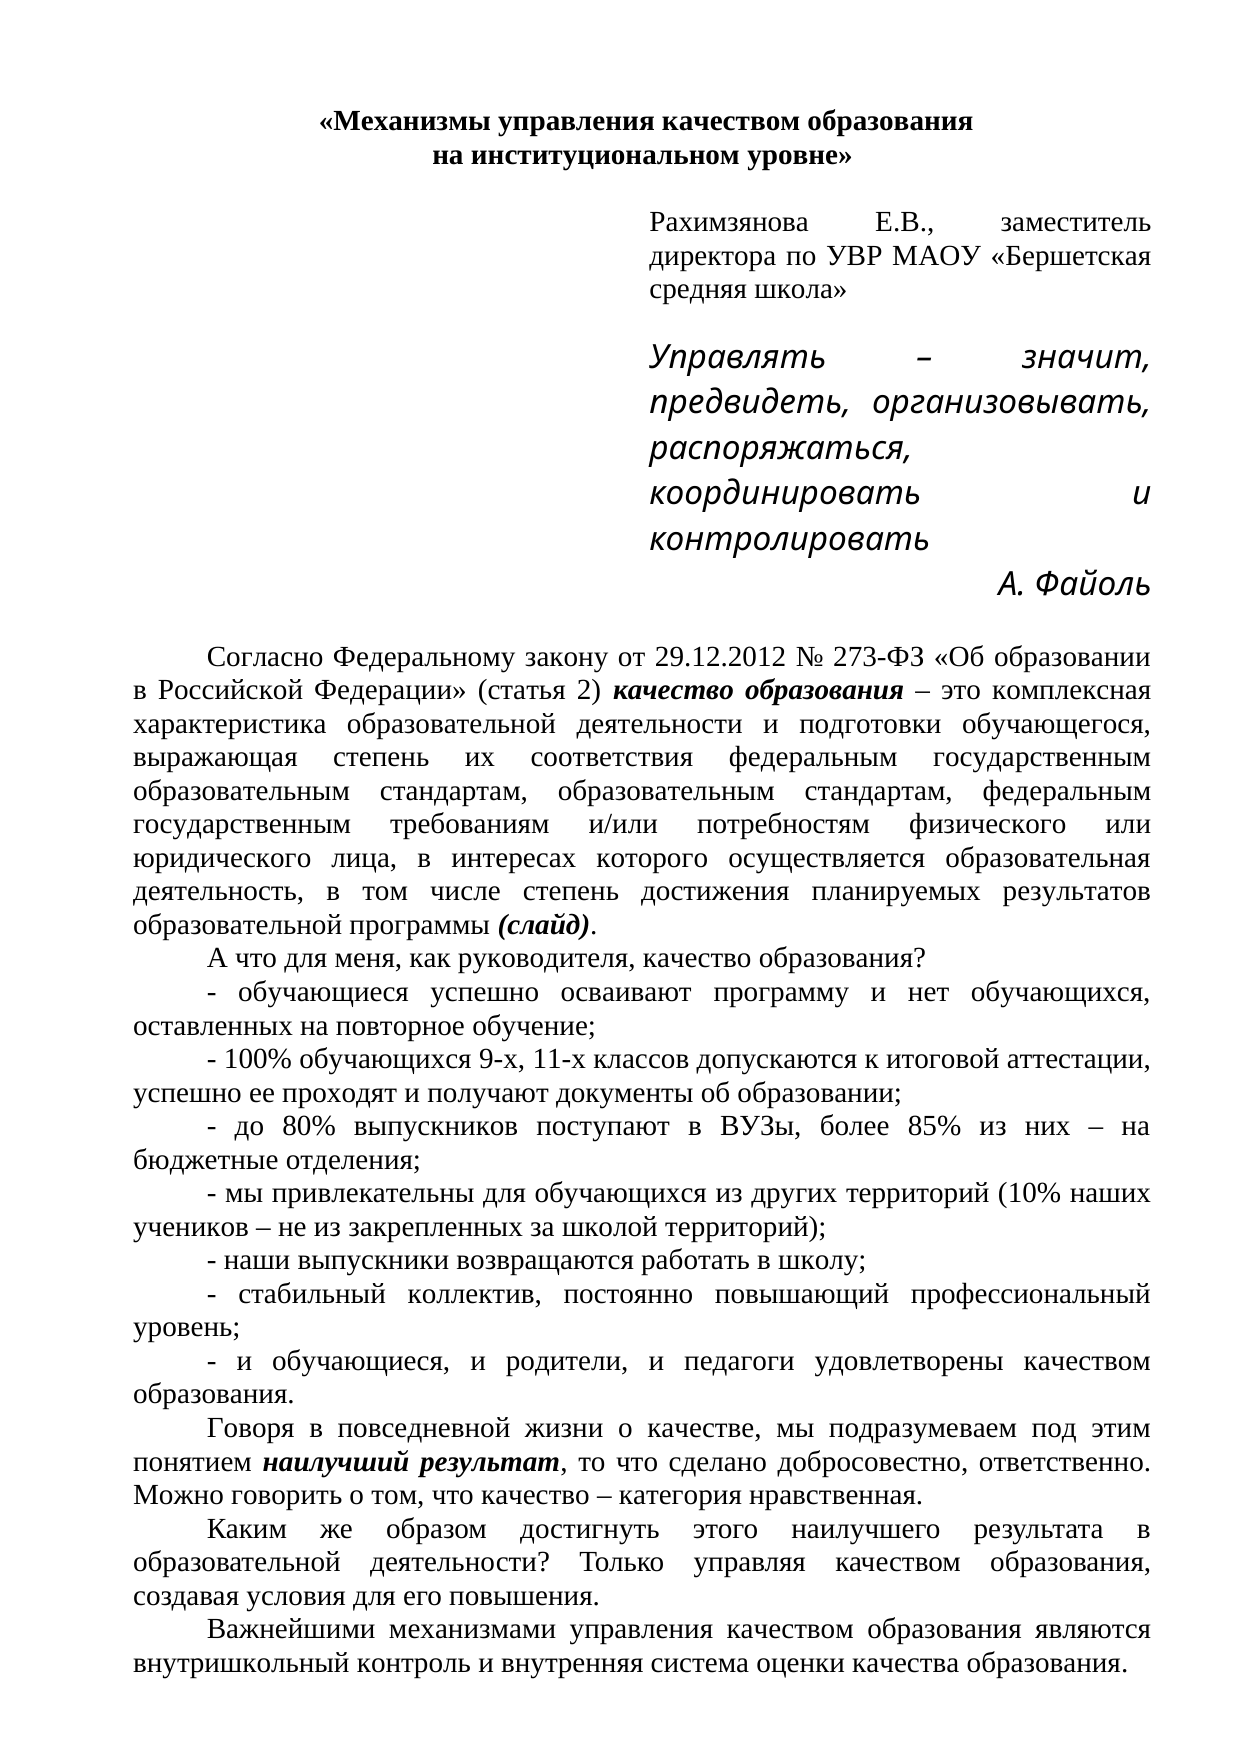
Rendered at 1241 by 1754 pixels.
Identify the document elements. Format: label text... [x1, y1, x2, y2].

text на институциональном уровне» [133, 137, 1152, 171]
text А что для меня, как руководителя, качество образования? [133, 941, 1152, 974]
text Согласно Федеральному закону от 29.12.2012 № 273-ФЗ «Об образовании в Российской Федерации» (статья 2) качество образования – это комплексная характеристика образовательной деятельности и подготовки обучающегося, выражающая степень их соответствия федеральным государственным образовательным стандартам, образовательным стандартам, федеральным государственным требованиям и/или потребностям физического или юридического лица, в интересах которого осуществляется образовательная деятельность, в том числе степень достижения планируемых результатов образовательной программы (слайд). [133, 639, 1152, 941]
text - обучающиеся успешно осваивают программу и нет обучающихся, оставленных на повторное обучение; [133, 974, 1152, 1041]
text Рахимзянова Е.В., заместитель директора по УВР МАОУ «Бершетская средняя школа» [649, 204, 1152, 305]
text - до 80% выпускников поступают в ВУЗы, более 85% из них – на бюджетные отделения; [133, 1108, 1152, 1175]
text Управлять – значит, предвидеть, организовывать, распоряжаться, координировать и контролировать [649, 333, 1152, 560]
text «Механизмы управления качеством образования [133, 103, 1152, 137]
text А. Файоль [797, 560, 1152, 605]
text - стабильный коллектив, постоянно повышающий профессиональный уровень; [133, 1276, 1152, 1343]
text - мы привлекательны для обучающихся из других территорий (10% наших учеников – не из закрепленных за школой территорий); [133, 1175, 1152, 1242]
text Говоря в повседневной жизни о качестве, мы подразумеваем под этим понятием наилучший результат, то что сделано добросовестно, ответственно. Можно говорить о том, что качество – категория нравственная. [133, 1410, 1152, 1511]
text - 100% обучающихся 9-х, 11-х классов допускаются к итоговой аттестации, успешно ее проходят и получают документы об образовании; [133, 1041, 1152, 1108]
text - наши выпускники возвращаются работать в школу; [133, 1242, 1152, 1276]
text Каким же образом достигнуть этого наилучшего результата в образовательной деятельности? Только управляя качеством образования, создавая условия для его повышения. [133, 1511, 1152, 1611]
text Важнейшими механизмами управления качеством образования являются внутришкольный контроль и внутренняя система оценки качества образования. [133, 1611, 1152, 1678]
text - и обучающиеся, и родители, и педагоги удовлетворены качеством образования. [133, 1343, 1152, 1410]
